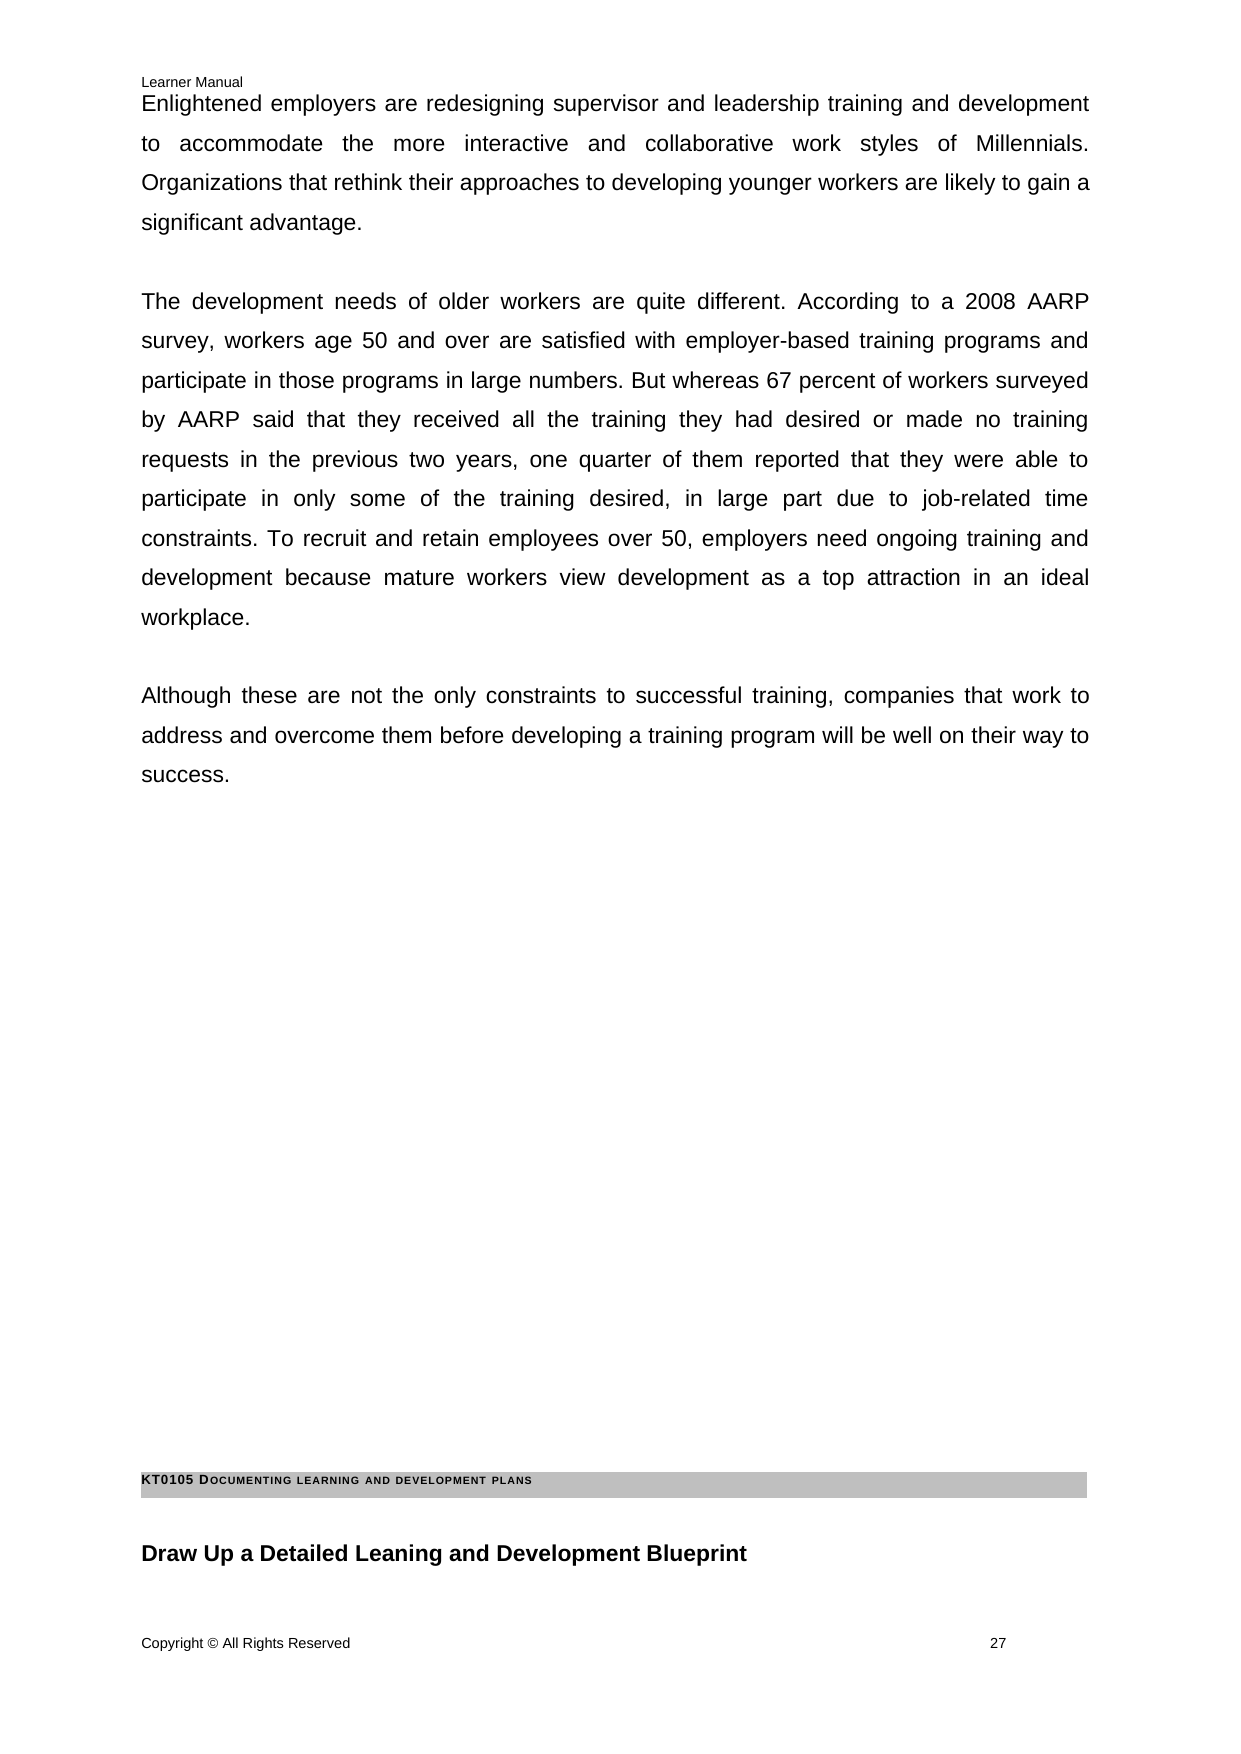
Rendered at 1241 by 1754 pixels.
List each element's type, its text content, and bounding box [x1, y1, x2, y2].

text The development needs of older workers are quite different. According to a 2008 AARP survey, workers age 50 and over are satisfied with employer-based training programs and participate in those programs in large numbers. But whereas 67 percent of workers surveyed by AARP said that they received all the training they had desired or made no training requests in the previous two years, one quarter of them reported that they were able to participate in only some of the training desired, in large part due to job-related time constraints. To recruit and retain employees over 50, employers need ongoing training and development because mature workers view development as a top attraction in an ideal workplace. [141, 288, 1090, 630]
title KT0105 Documenting learning and development plans [141, 1472, 1087, 1498]
text Although these are not the only constraints to successful training, companies that work to address and overcome them before developing a training program will be well on their way to success. [141, 682, 1090, 788]
text Draw Up a Detailed Leaning and Development Blueprint [141, 1540, 1090, 1567]
text Enlightened employers are redesigning supervisor and leadership training and development to accommodate the more interactive and collaborative work styles of Millennials. Organizations that rethink their approaches to developing younger workers are likely to gain a significant advantage. [141, 90, 1090, 235]
